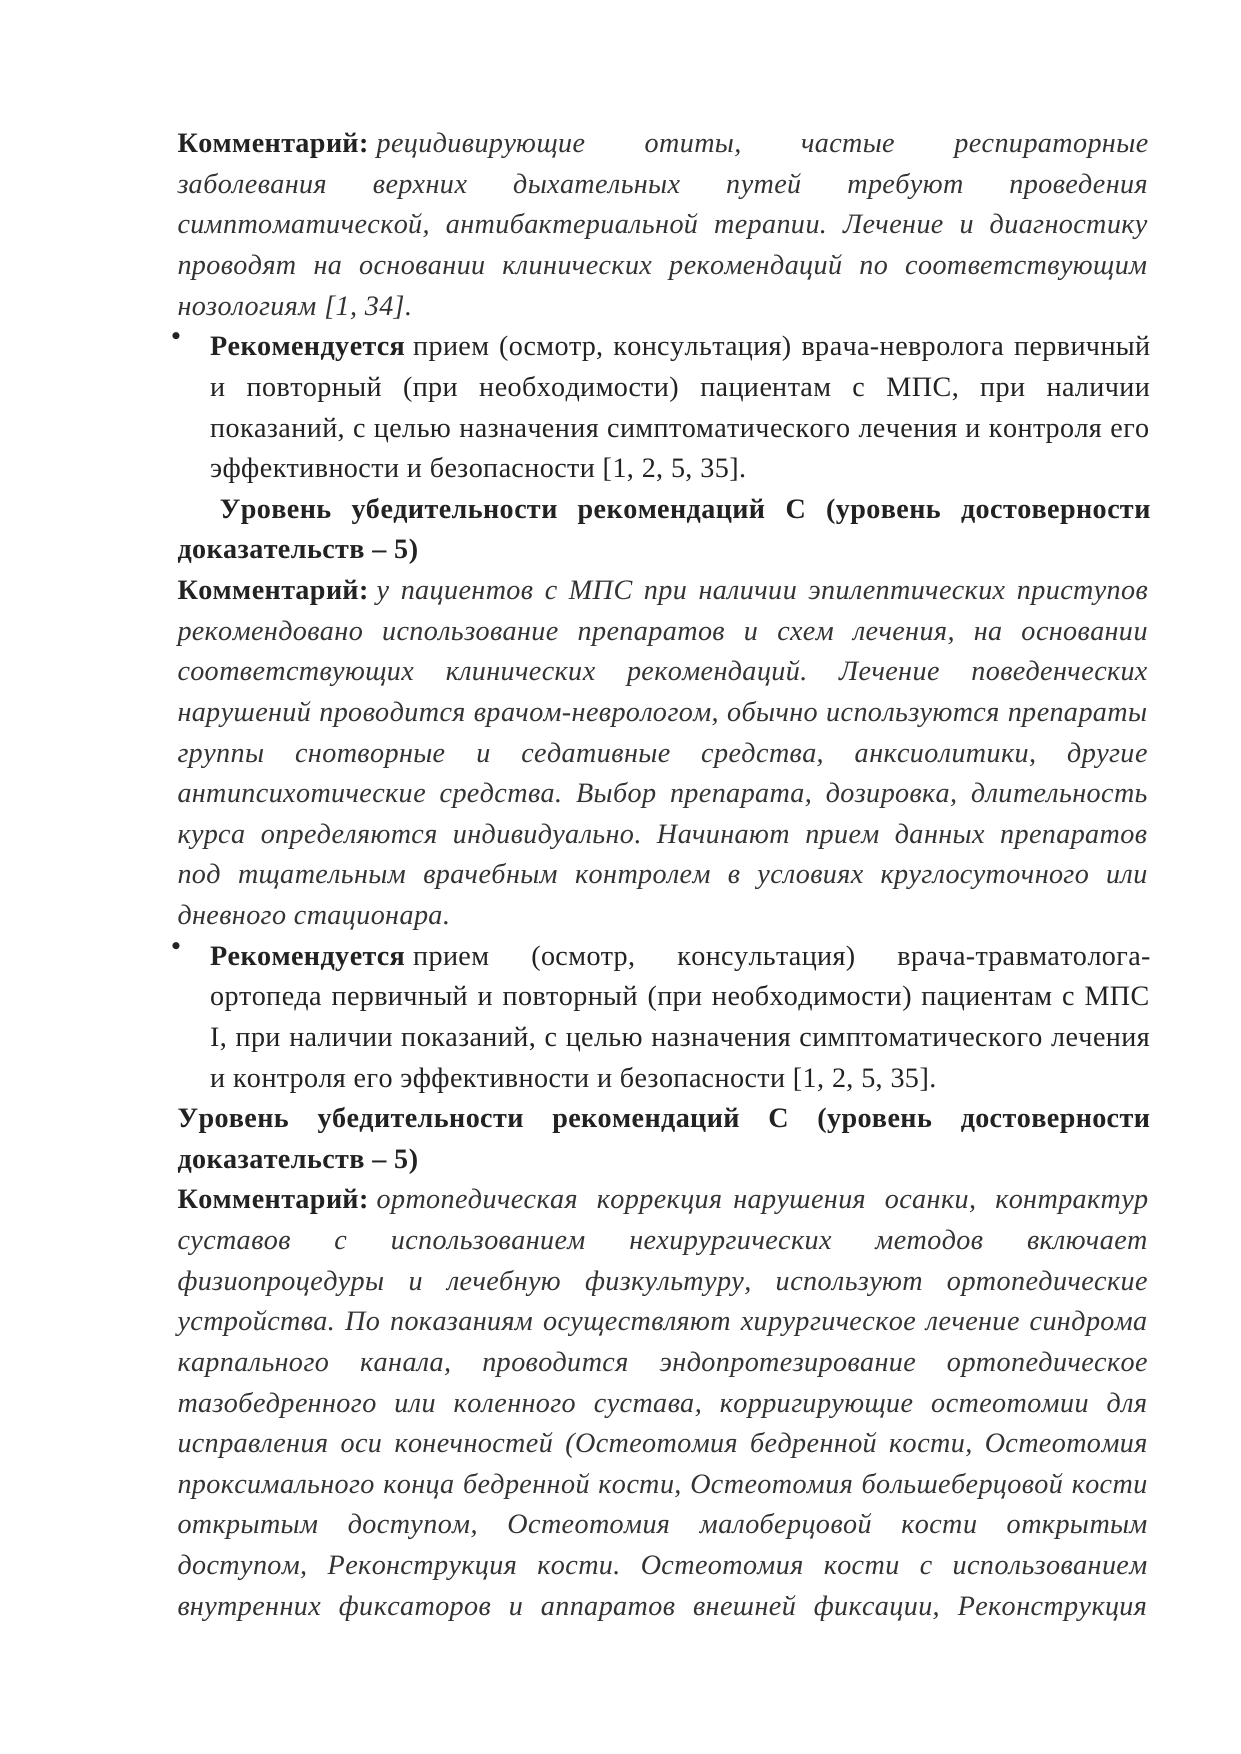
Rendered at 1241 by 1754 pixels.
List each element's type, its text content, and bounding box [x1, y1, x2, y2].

text Уровень убедительности рекомендаций C (уровень достоверности доказательств – 5) [177, 484, 1152, 565]
list Рекомендуется прием (осмотр, консультация) врача-невролога первичный и повторный (при необходимости) пациентам с МПС, при наличии показаний, с целью назначения симптоматического лечения и контроля его эффективности и безопасности [1, 2, 5, 35]. [172, 321, 1152, 484]
text Комментарий: у пациентов с МПС при наличии эпилептических приступов рекомендовано использование препаратов и схем лечения, на основании соответствующих клинических рекомендаций. Лечение поведенческих нарушений проводится врачом-неврологом, обычно используются препараты группы снотворные и седативные средства, анксиолитики, другие антипсихотические средства. Выбор препарата, дозировка, длительность курса определяются индивидуально. Начинают прием данных препаратов под тщательным врачебным контролем в условиях круглосуточного или дневного стационара. [177, 565, 1152, 931]
text Уровень убедительности рекомендаций C (уровень достоверности доказательств – 5) [177, 1093, 1152, 1174]
list Рекомендуется прием (осмотр, консультация) врача-травматолога-ортопеда первичный и повторный (при необходимости) пациентам с МПС I, при наличии показаний, с целью назначения симптоматического лечения и контроля его эффективности и безопасности [1, 2, 5, 35]. [172, 931, 1152, 1093]
text Комментарий: рецидивирующие отиты, частые респираторные заболевания верхних дыхательных путей требуют проведения симптоматической, антибактериальной терапии. Лечение и диагностику проводят на основании клинических рекомендаций по соответствующим нозологиям [1, 34]. [177, 118, 1152, 321]
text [177, 1174, 1152, 1621]
